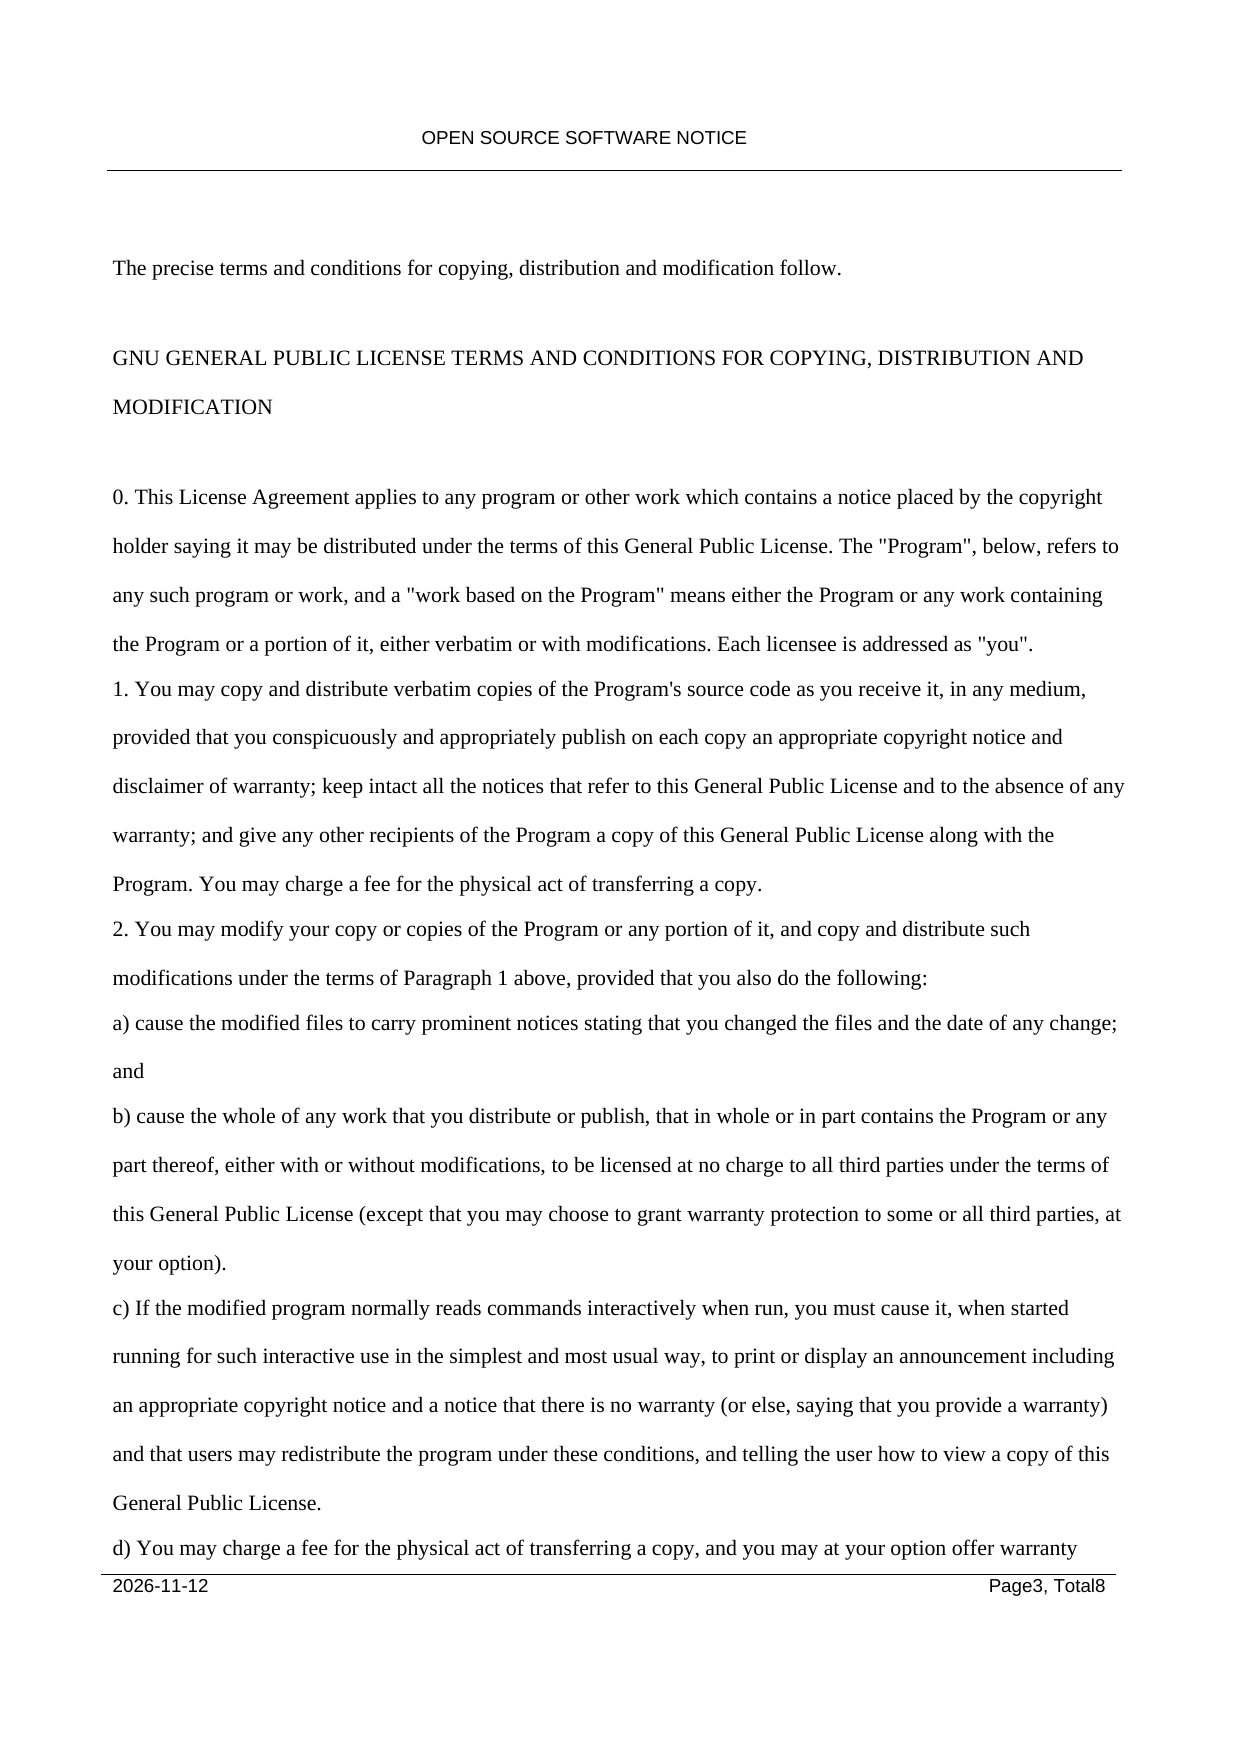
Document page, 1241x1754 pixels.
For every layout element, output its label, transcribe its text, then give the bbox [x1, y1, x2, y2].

text b) cause the whole of any work that you distribute or publish, that in whole or in part contains the Program or any part thereof, either with or without modifications, to be licensed at no charge to all third parties under the terms of this General Public License (except that you may choose to grant warranty protection to some or all third parties, at your option). [112, 1100, 1128, 1278]
text The precise terms and conditions for copying, distribution and modification follow. [112, 251, 1128, 284]
text c) If the modified program normally reads commands interactively when run, you must cause it, when started running for such interactive use in the simplest and most usual way, to print or display an announcement including an appropriate copyright notice and a notice that there is no warranty (or else, saying that you provide a warranty) and that users may redistribute the program under these conditions, and telling the user how to view a copy of this General Public License. [112, 1291, 1128, 1519]
text a) cause the modified files to carry prominent notices stating that you changed the files and the date of any change; and [112, 1006, 1128, 1087]
text GNU GENERAL PUBLIC LICENSE TERMS AND CONDITIONS FOR COPYING, DISTRIBUTION AND MODIFICATION [112, 342, 1128, 423]
text 1. You may copy and distribute verbatim copies of the Program's source code as you receive it, in any medium, provided that you conspicuously and appropriately publish on each copy an appropriate copyright notice and disclaimer of warranty; keep intact all the notices that refer to this General Public License and to the absence of any warranty; and give any other recipients of the Program a copy of this General Public License along with the Program. You may charge a fee for the physical act of transferring a copy. [112, 672, 1128, 899]
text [112, 1531, 1128, 1564]
text 0. This License Agreement applies to any program or other work which contains a notice placed by the copyright holder saying it may be distributed under the terms of this General Public License. The "Program", below, refers to any such program or work, and a "work based on the Program" means either the Program or any work containing the Program or a portion of it, either verbatim or with modifications. Each licensee is addressed as "you". [112, 481, 1128, 659]
text 2. You may modify your copy or copies of the Program or any portion of it, and copy and distribute such modifications under the terms of Paragraph 1 above, provided that you also do the following: [112, 912, 1128, 993]
